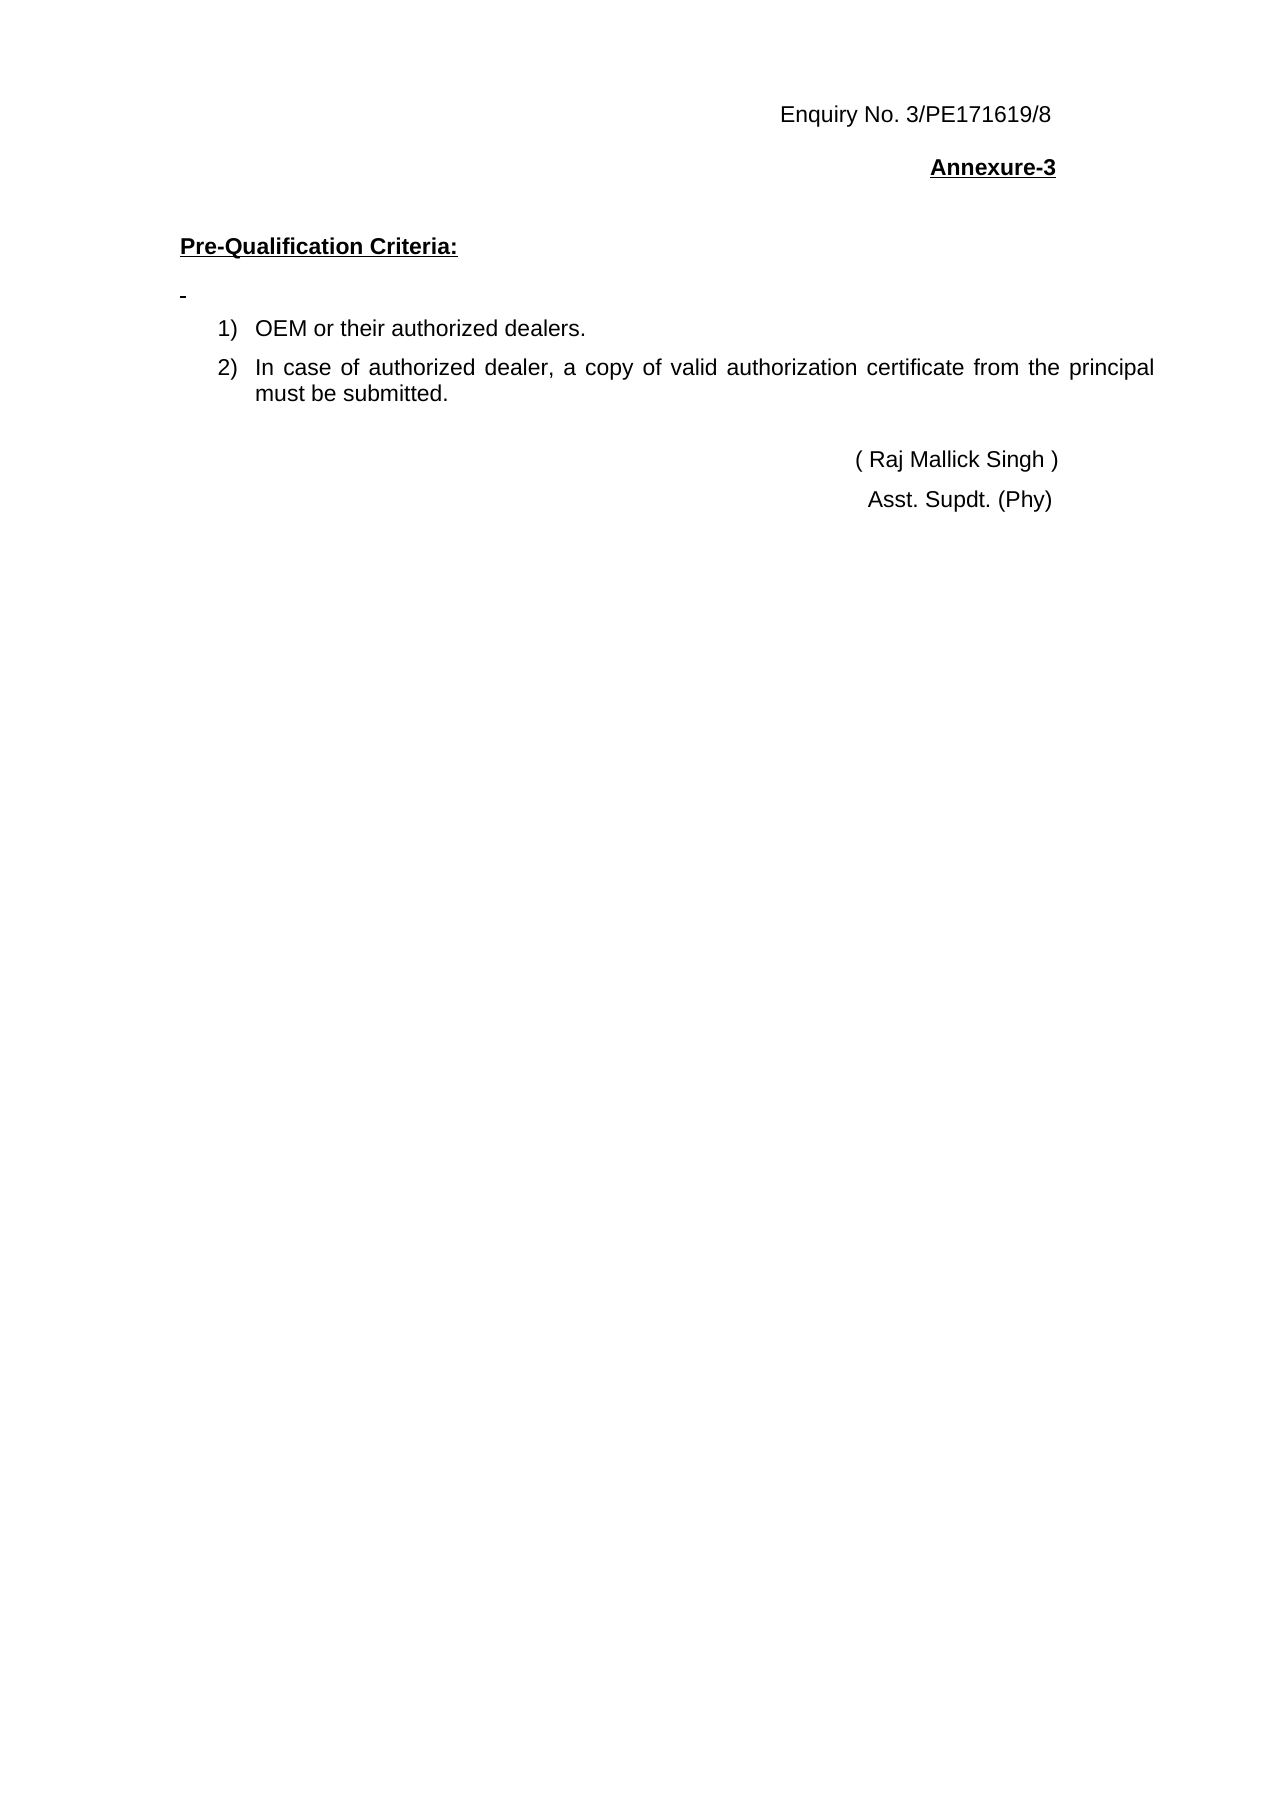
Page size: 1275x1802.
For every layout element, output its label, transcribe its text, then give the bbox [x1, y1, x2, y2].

text Asst. Supdt. (Phy) [180, 486, 1155, 512]
text Annexure-3 [855, 154, 1155, 180]
text Pre-Qualification Criteria: [180, 233, 1155, 259]
text Enquiry No. 3/PE171619/8 [180, 101, 1155, 128]
text ( Raj Mallick Singh ) [180, 446, 1155, 473]
list In case of authorized dealer, a copy of valid authorization certificate from the principal must be submitted. [217, 354, 1155, 407]
list OEM or their authorized dealers. [217, 314, 1155, 341]
